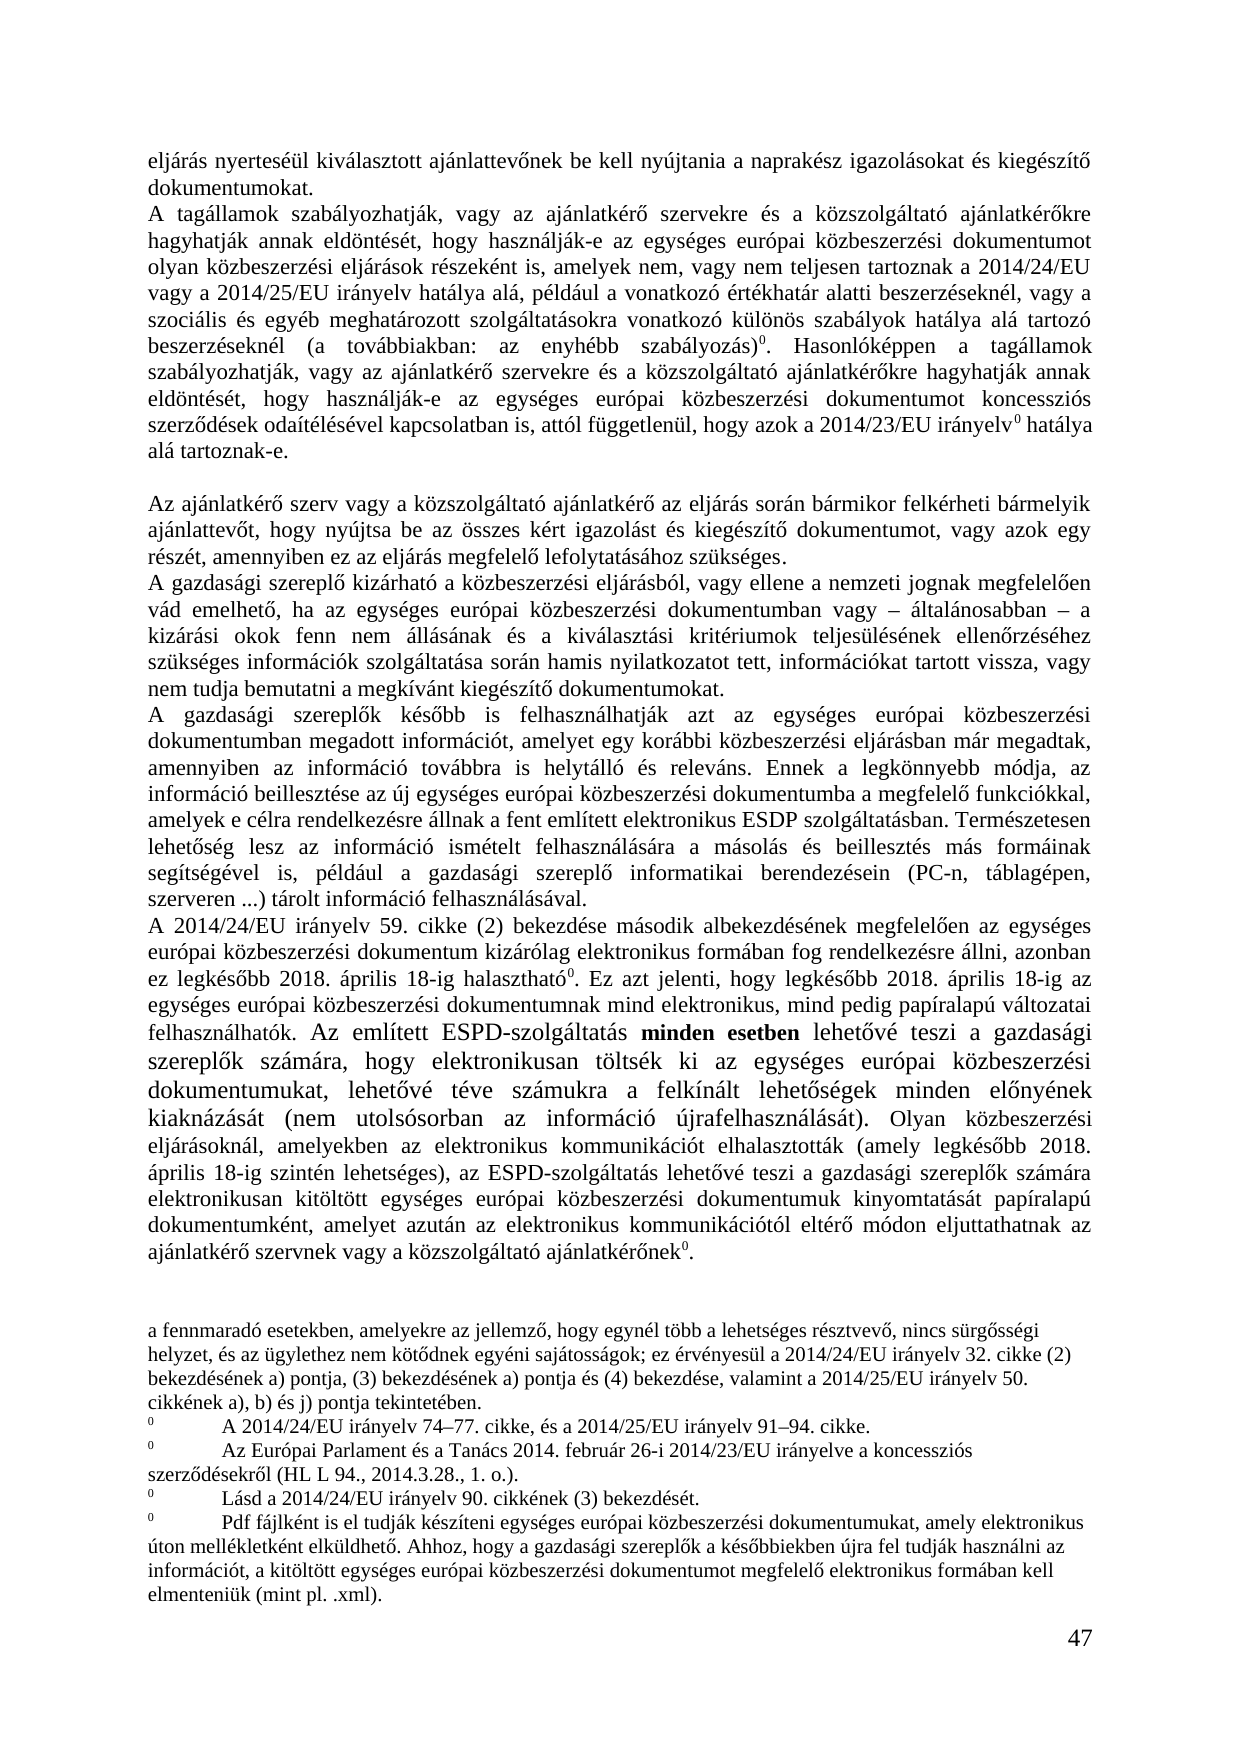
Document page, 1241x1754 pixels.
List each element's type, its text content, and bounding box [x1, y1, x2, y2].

text A gazdasági szereplők később is felhasználhatják azt az egységes európai közbeszerzési dokumentumban megadott információt, amelyet egy korábbi közbeszerzési eljárásban már megadtak, amennyiben az információ továbbra is helytálló és releváns. Ennek a legkönnyebb módja, az információ beillesztése az új egységes európai közbeszerzési dokumentumba a megfelelő funkciókkal, amelyek e célra rendelkezésre állnak a fent említett elektronikus ESDP szolgáltatásban. Természetesen lehetőség lesz az információ ismételt felhasználására a másolás és beillesztés más formáinak segítségével is, például a gazdasági szereplő informatikai berendezésein (PC-n, táblagépen, szerveren ...) tárolt információ felhasználásával. [148, 701, 1093, 912]
text A nyílt eljárások esetében az ajánlat, továbbá meghívásos eljárás, tárgyalásos eljárás, versenypárbeszéd és innovációs partnerség esetében a részvételi kérelem mellett a gazdasági szereplőknek be kell nyújtaniuk a kért információk megadásával kitöltött egységes európai közbeszerzési dokumentumot is. A keretmegállapodásokon alapuló egyes szerződések kivételével az eljárás nyerteséül kiválasztott ajánlattevőnek be kell nyújtania a naprakész igazolásokat és kiegészítő dokumentumokat. [148, 148, 1093, 200]
text A tagállamok szabályozhatják, vagy az ajánlatkérő szervekre és a közszolgáltató ajánlatkérőkre hagyhatják annak eldöntését, hogy használják-e az egységes európai közbeszerzési dokumentumot olyan közbeszerzési eljárások részeként is, amelyek nem, vagy nem teljesen tartoznak a 2014/24/EU vagy a 2014/25/EU irányelv hatálya alá, például a vonatkozó értékhatár alatti beszerzéseknél, vagy a szociális és egyéb meghatározott szolgáltatásokra vonatkozó különös szabályok hatálya alá tartozó beszerzéseknél (a továbbiakban: az enyhébb szabályozás). Hasonlóképpen a tagállamok szabályozhatják, vagy az ajánlatkérő szervekre és a közszolgáltató ajánlatkérőkre hagyhatják annak eldöntését, hogy használják-e az egységes európai közbeszerzési dokumentumot koncessziós szerződések odaítélésével kapcsolatban is, attól függetlenül, hogy azok a 2014/23/EU irányelv hatálya alá tartoznak-e. [148, 200, 1093, 464]
text A gazdasági szereplő kizárható a közbeszerzési eljárásból, vagy ellene a nemzeti jognak megfelelően vád emelhető, ha az egységes európai közbeszerzési dokumentumban vagy – általánosabban – a kizárási okok fenn nem állásának és a kiválasztási kritériumok teljesülésének ellenőrzéséhez szükséges információk szolgáltatása során hamis nyilatkozatot tett, információkat tartott vissza, vagy nem tudja bemutatni a megkívánt kiegészítő dokumentumokat. [148, 569, 1093, 701]
text A 2014/24/EU irányelv 59. cikke (2) bekezdése második albekezdésének megfelelően az egységes európai közbeszerzési dokumentum kizárólag elektronikus formában fog rendelkezésre állni, azonban ez legkésőbb 2018. április 18-ig halasztható. Ez azt jelenti, hogy legkésőbb 2018. április 18-ig az egységes európai közbeszerzési dokumentumnak mind elektronikus, mind pedig papíralapú változatai felhasználhatók. Az említett ESPD-szolgáltatás minden esetben lehetővé teszi a gazdasági szereplők számára, hogy elektronikusan töltsék ki az egységes európai közbeszerzési dokumentumukat, lehetővé téve számukra a felkínált lehetőségek minden előnyének kiaknázását (nem utolsósorban az információ újrafelhasználását). Olyan közbeszerzési eljárásoknál, amelyekben az elektronikus kommunikációt elhalasztották (amely legkésőbb 2018. április 18-ig szintén lehetséges), az ESPD-szolgáltatás lehetővé teszi a gazdasági szereplők számára elektronikusan kitöltött egységes európai közbeszerzési dokumentumuk kinyomtatását papíralapú dokumentumként, amelyet azután az elektronikus kommunikációtól eltérő módon eljuttathatnak az ajánlatkérő szervnek vagy a közszolgáltató ajánlatkérőnek. [148, 912, 1093, 1264]
text Az ajánlatkérő szerv vagy a közszolgáltató ajánlatkérő az eljárás során bármikor felkérheti bármelyik ajánlattevőt, hogy nyújtsa be az összes kért igazolást és kiegészítő dokumentumot, vagy azok egy részét, amennyiben ez az eljárás megfelelő lefolytatásához szükséges. [148, 490, 1093, 569]
